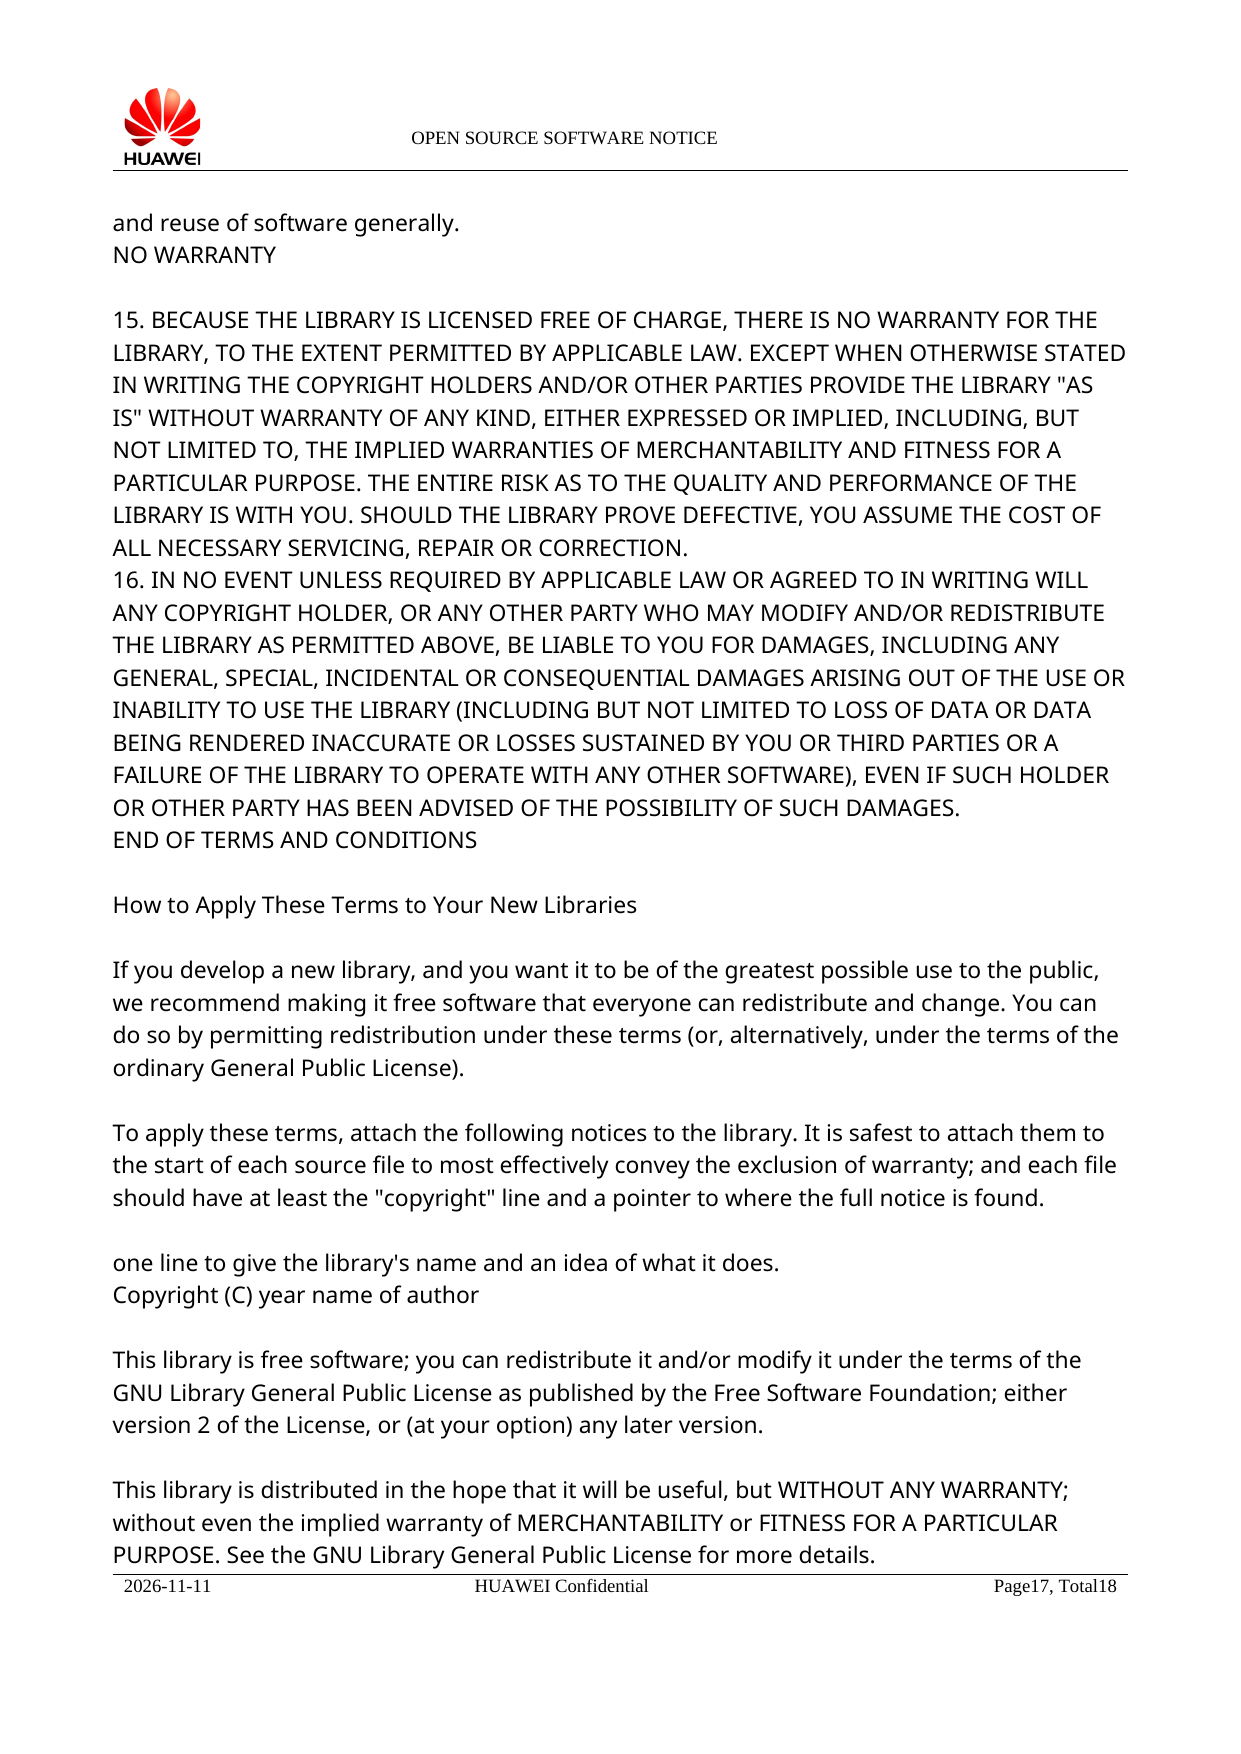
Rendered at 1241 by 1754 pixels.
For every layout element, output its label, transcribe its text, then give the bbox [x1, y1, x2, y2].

text 15. BECAUSE THE LIBRARY IS LICENSED FREE OF CHARGE, THERE IS NO WARRANTY FOR THE LIBRARY, TO THE EXTENT PERMITTED BY APPLICABLE LAW. EXCEPT WHEN OTHERWISE STATED IN WRITING THE COPYRIGHT HOLDERS AND/OR OTHER PARTIES PROVIDE THE LIBRARY "AS IS" WITHOUT WARRANTY OF ANY KIND, EITHER EXPRESSED OR IMPLIED, INCLUDING, BUT NOT LIMITED TO, THE IMPLIED WARRANTIES OF MERCHANTABILITY AND FITNESS FOR A PARTICULAR PURPOSE. THE ENTIRE RISK AS TO THE QUALITY AND PERFORMANCE OF THE LIBRARY IS WITH YOU. SHOULD THE LIBRARY PROVE DEFECTIVE, YOU ASSUME THE COST OF ALL NECESSARY SERVICING, REPAIR OR CORRECTION. [112, 304, 1128, 564]
text Copyright (C) year name of author [112, 1279, 1128, 1311]
text To apply these terms, attach the following notices to the library. It is safest to attach them to the start of each source file to most effectively convey the exclusion of warranty; and each file should have at least the "copyright" line and a pointer to where the full notice is found. [112, 1116, 1128, 1214]
text one line to give the library's name and an idea of what it does. [112, 1246, 1128, 1279]
text This library is distributed in the hope that it will be useful, but WITHOUT ANY WARRANTY; without even the implied warranty of MERCHANTABILITY or FITNESS FOR A PARTICULAR PURPOSE. See the GNU Library General Public License for more details. [112, 1474, 1128, 1571]
text END OF TERMS AND CONDITIONS [112, 824, 1128, 856]
picture [124, 88, 201, 165]
text This library is free software; you can redistribute it and/or modify it under the terms of the GNU Library General Public License as published by the Free Software Foundation; either version 2 of the License, or (at your option) any later version. [112, 1344, 1128, 1441]
text 16. IN NO EVENT UNLESS REQUIRED BY APPLICABLE LAW OR AGREED TO IN WRITING WILL ANY COPYRIGHT HOLDER, OR ANY OTHER PARTY WHO MAY MODIFY AND/OR REDISTRIBUTE THE LIBRARY AS PERMITTED ABOVE, BE LIABLE TO YOU FOR DAMAGES, INCLUDING ANY GENERAL, SPECIAL, INCIDENTAL OR CONSEQUENTIAL DAMAGES ARISING OUT OF THE USE OR INABILITY TO USE THE LIBRARY (INCLUDING BUT NOT LIMITED TO LOSS OF DATA OR DATA BEING RENDERED INACCURATE OR LOSSES SUSTAINED BY YOU OR THIRD PARTIES OR A FAILURE OF THE LIBRARY TO OPERATE WITH ANY OTHER SOFTWARE), EVEN IF SUCH HOLDER OR OTHER PARTY HAS BEEN ADVISED OF THE POSSIBILITY OF SUCH DAMAGES. [112, 564, 1128, 824]
text NO WARRANTY [112, 239, 1128, 271]
text How to Apply These Terms to Your New Libraries [112, 889, 1128, 921]
text If you develop a new library, and you want it to be of the greatest possible use to the public, we recommend making it free software that everyone can redistribute and change. You can do so by permitting redistribution under these terms (or, alternatively, under the terms of the ordinary General Public License). [112, 954, 1128, 1084]
